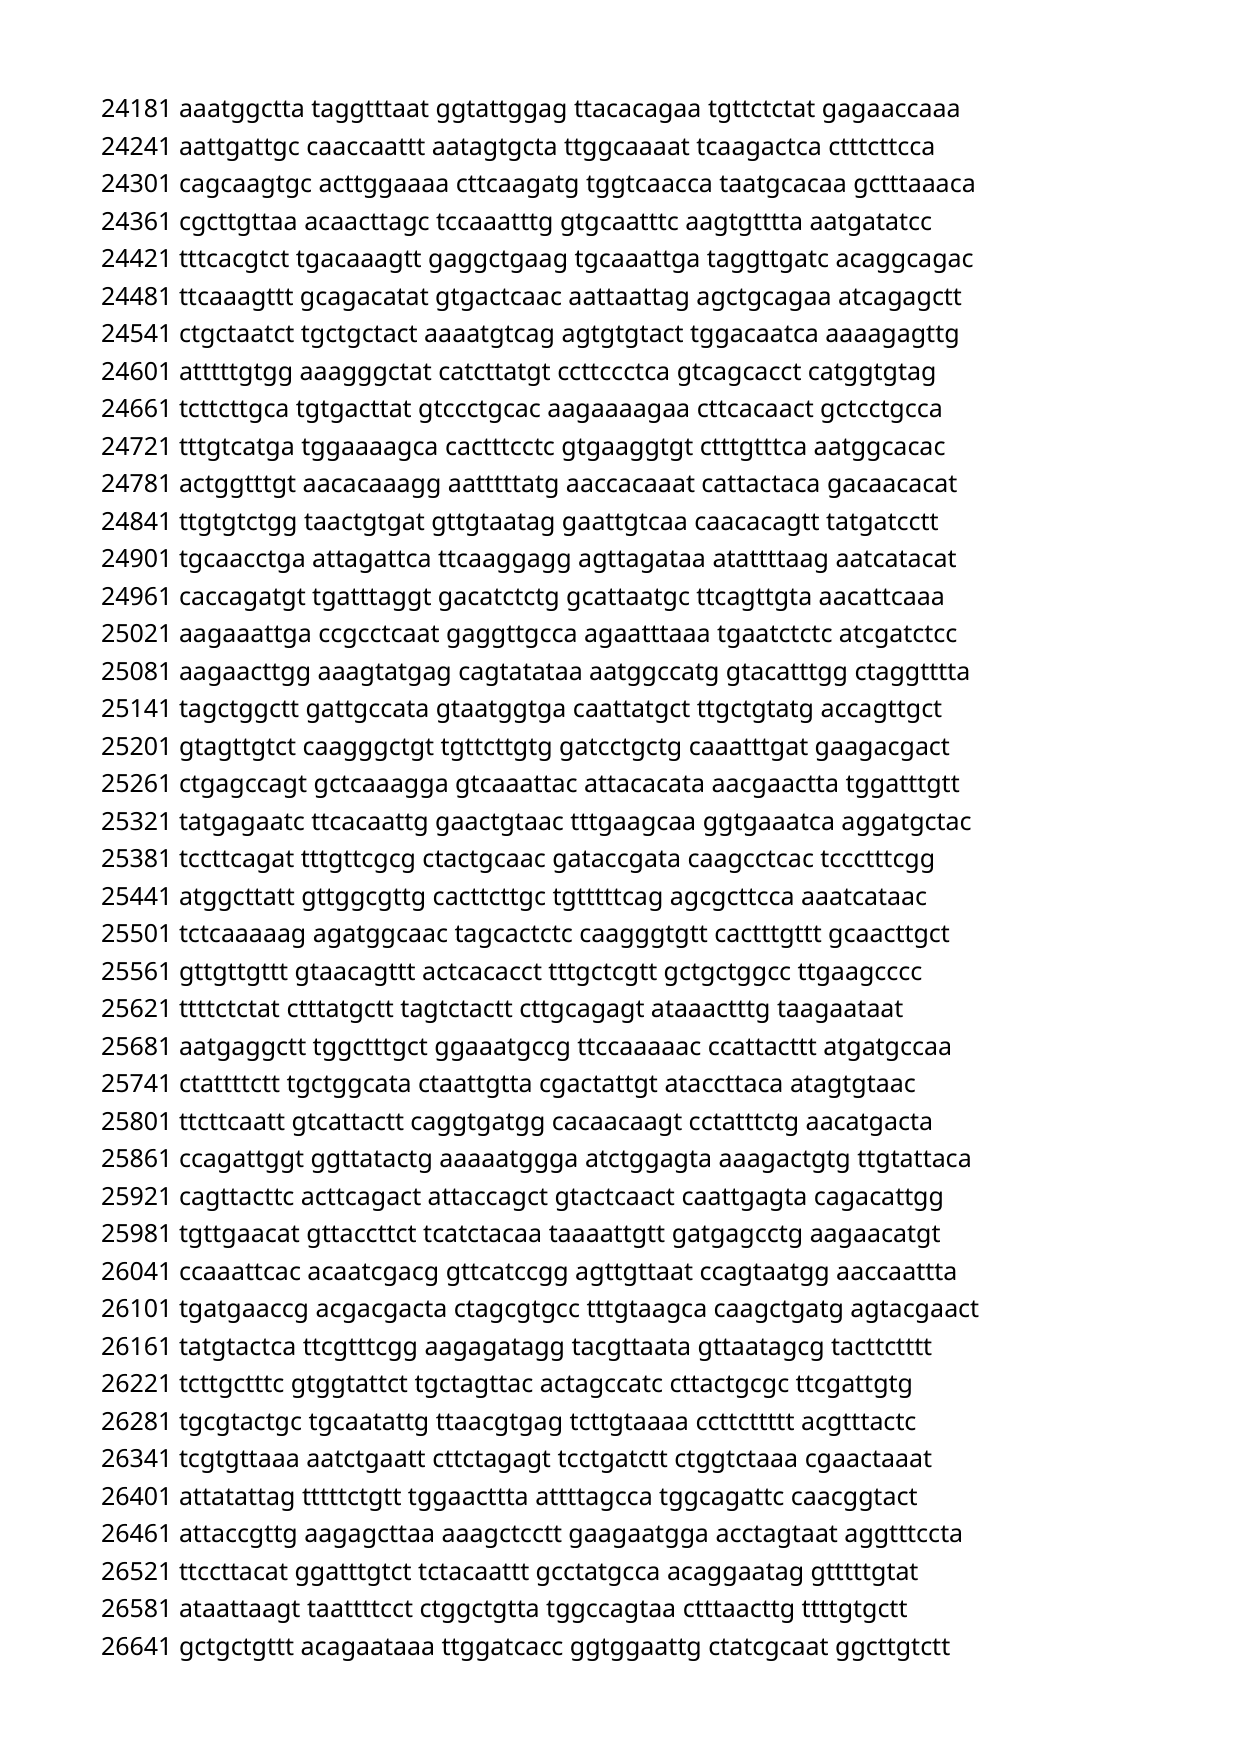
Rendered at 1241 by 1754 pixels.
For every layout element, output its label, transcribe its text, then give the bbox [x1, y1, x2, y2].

text 25141 tagctggctt gattgccata gtaatggtga caattatgct ttgctgtatg accagttgct [75, 689, 1165, 727]
text 24721 tttgtcatga tggaaaagca cactttcctc gtgaaggtgt ctttgtttca aatggcacac [75, 427, 1165, 464]
text 24421 tttcacgtct tgacaaagtt gaggctgaag tgcaaattga taggttgatc acaggcagac [75, 239, 1165, 277]
text 26461 attaccgttg aagagcttaa aaagctcctt gaagaatgga acctagtaat aggtttccta [75, 1514, 1165, 1552]
text 25861 ccagattggt ggttatactg aaaaatggga atctggagta aaagactgtg ttgtattaca [75, 1139, 1165, 1177]
text 26221 tcttgctttc gtggtattct tgctagttac actagccatc cttactgcgc ttcgattgtg [75, 1364, 1165, 1402]
text 26581 ataattaagt taattttcct ctggctgtta tggccagtaa ctttaacttg ttttgtgctt [75, 1589, 1165, 1627]
text 26101 tgatgaaccg acgacgacta ctagcgtgcc tttgtaagca caagctgatg agtacgaact [75, 1289, 1165, 1327]
text 24241 aattgattgc caaccaattt aatagtgcta ttggcaaaat tcaagactca ctttcttcca [75, 127, 1165, 164]
text 24961 caccagatgt tgatttaggt gacatctctg gcattaatgc ttcagttgta aacattcaaa [75, 577, 1165, 614]
text 25321 tatgagaatc ttcacaattg gaactgtaac tttgaagcaa ggtgaaatca aggatgctac [75, 802, 1165, 839]
text 25081 aagaacttgg aaagtatgag cagtatataa aatggccatg gtacatttgg ctaggtttta [75, 652, 1165, 689]
text 24841 ttgtgtctgg taactgtgat gttgtaatag gaattgtcaa caacacagtt tatgatcctt [75, 502, 1165, 539]
text 25261 ctgagccagt gctcaaagga gtcaaattac attacacata aacgaactta tggatttgtt [75, 764, 1165, 802]
text 24361 cgcttgttaa acaacttagc tccaaatttg gtgcaatttc aagtgtttta aatgatatcc [75, 202, 1165, 239]
text 25801 ttcttcaatt gtcattactt caggtgatgg cacaacaagt cctatttctg aacatgacta [75, 1102, 1165, 1139]
text 25741 ctattttctt tgctggcata ctaattgtta cgactattgt ataccttaca atagtgtaac [75, 1064, 1165, 1102]
text 25381 tccttcagat tttgttcgcg ctactgcaac gataccgata caagcctcac tccctttcgg [75, 839, 1165, 877]
text 25441 atggcttatt gttggcgttg cacttcttgc tgtttttcag agcgcttcca aaatcataac [75, 877, 1165, 914]
text 25621 ttttctctat ctttatgctt tagtctactt cttgcagagt ataaactttg taagaataat [75, 989, 1165, 1027]
text 25921 cagttacttc acttcagact attaccagct gtactcaact caattgagta cagacattgg [75, 1177, 1165, 1214]
text 24541 ctgctaatct tgctgctact aaaatgtcag agtgtgtact tggacaatca aaaagagttg [75, 314, 1165, 352]
text 26641 gctgctgttt acagaataaa ttggatcacc ggtggaattg ctatcgcaat ggcttgtctt [75, 1627, 1165, 1664]
text 25501 tctcaaaaag agatggcaac tagcactctc caagggtgtt cactttgttt gcaacttgct [75, 914, 1165, 952]
text 26401 attatattag tttttctgtt tggaacttta attttagcca tggcagattc caacggtact [75, 1477, 1165, 1514]
text 24661 tcttcttgca tgtgacttat gtccctgcac aagaaaagaa cttcacaact gctcctgcca [75, 389, 1165, 427]
text 25201 gtagttgtct caagggctgt tgttcttgtg gatcctgctg caaatttgat gaagacgact [75, 727, 1165, 764]
text 24481 ttcaaagttt gcagacatat gtgactcaac aattaattag agctgcagaa atcagagctt [75, 277, 1165, 314]
text 24601 atttttgtgg aaagggctat catcttatgt ccttccctca gtcagcacct catggtgtag [75, 352, 1165, 389]
text 24181 aaatggctta taggtttaat ggtattggag ttacacagaa tgttctctat gagaaccaaa [75, 89, 1165, 127]
text 25981 tgttgaacat gttaccttct tcatctacaa taaaattgtt gatgagcctg aagaacatgt [75, 1214, 1165, 1252]
text 25561 gttgttgttt gtaacagttt actcacacct tttgctcgtt gctgctggcc ttgaagcccc [75, 952, 1165, 989]
text 26041 ccaaattcac acaatcgacg gttcatccgg agttgttaat ccagtaatgg aaccaattta [75, 1252, 1165, 1289]
text 25021 aagaaattga ccgcctcaat gaggttgcca agaatttaaa tgaatctctc atcgatctcc [75, 614, 1165, 652]
text 26341 tcgtgttaaa aatctgaatt cttctagagt tcctgatctt ctggtctaaa cgaactaaat [75, 1439, 1165, 1477]
text 26161 tatgtactca ttcgtttcgg aagagatagg tacgttaata gttaatagcg tacttctttt [75, 1327, 1165, 1364]
text 24901 tgcaacctga attagattca ttcaaggagg agttagataa atattttaag aatcatacat [75, 539, 1165, 577]
text 24781 actggtttgt aacacaaagg aatttttatg aaccacaaat cattactaca gacaacacat [75, 464, 1165, 502]
text 25681 aatgaggctt tggctttgct ggaaatgccg ttccaaaaac ccattacttt atgatgccaa [75, 1027, 1165, 1064]
text 24301 cagcaagtgc acttggaaaa cttcaagatg tggtcaacca taatgcacaa gctttaaaca [75, 164, 1165, 202]
text 26281 tgcgtactgc tgcaatattg ttaacgtgag tcttgtaaaa ccttcttttt acgtttactc [75, 1402, 1165, 1439]
text 26521 ttccttacat ggatttgtct tctacaattt gcctatgcca acaggaatag gtttttgtat [75, 1552, 1165, 1589]
